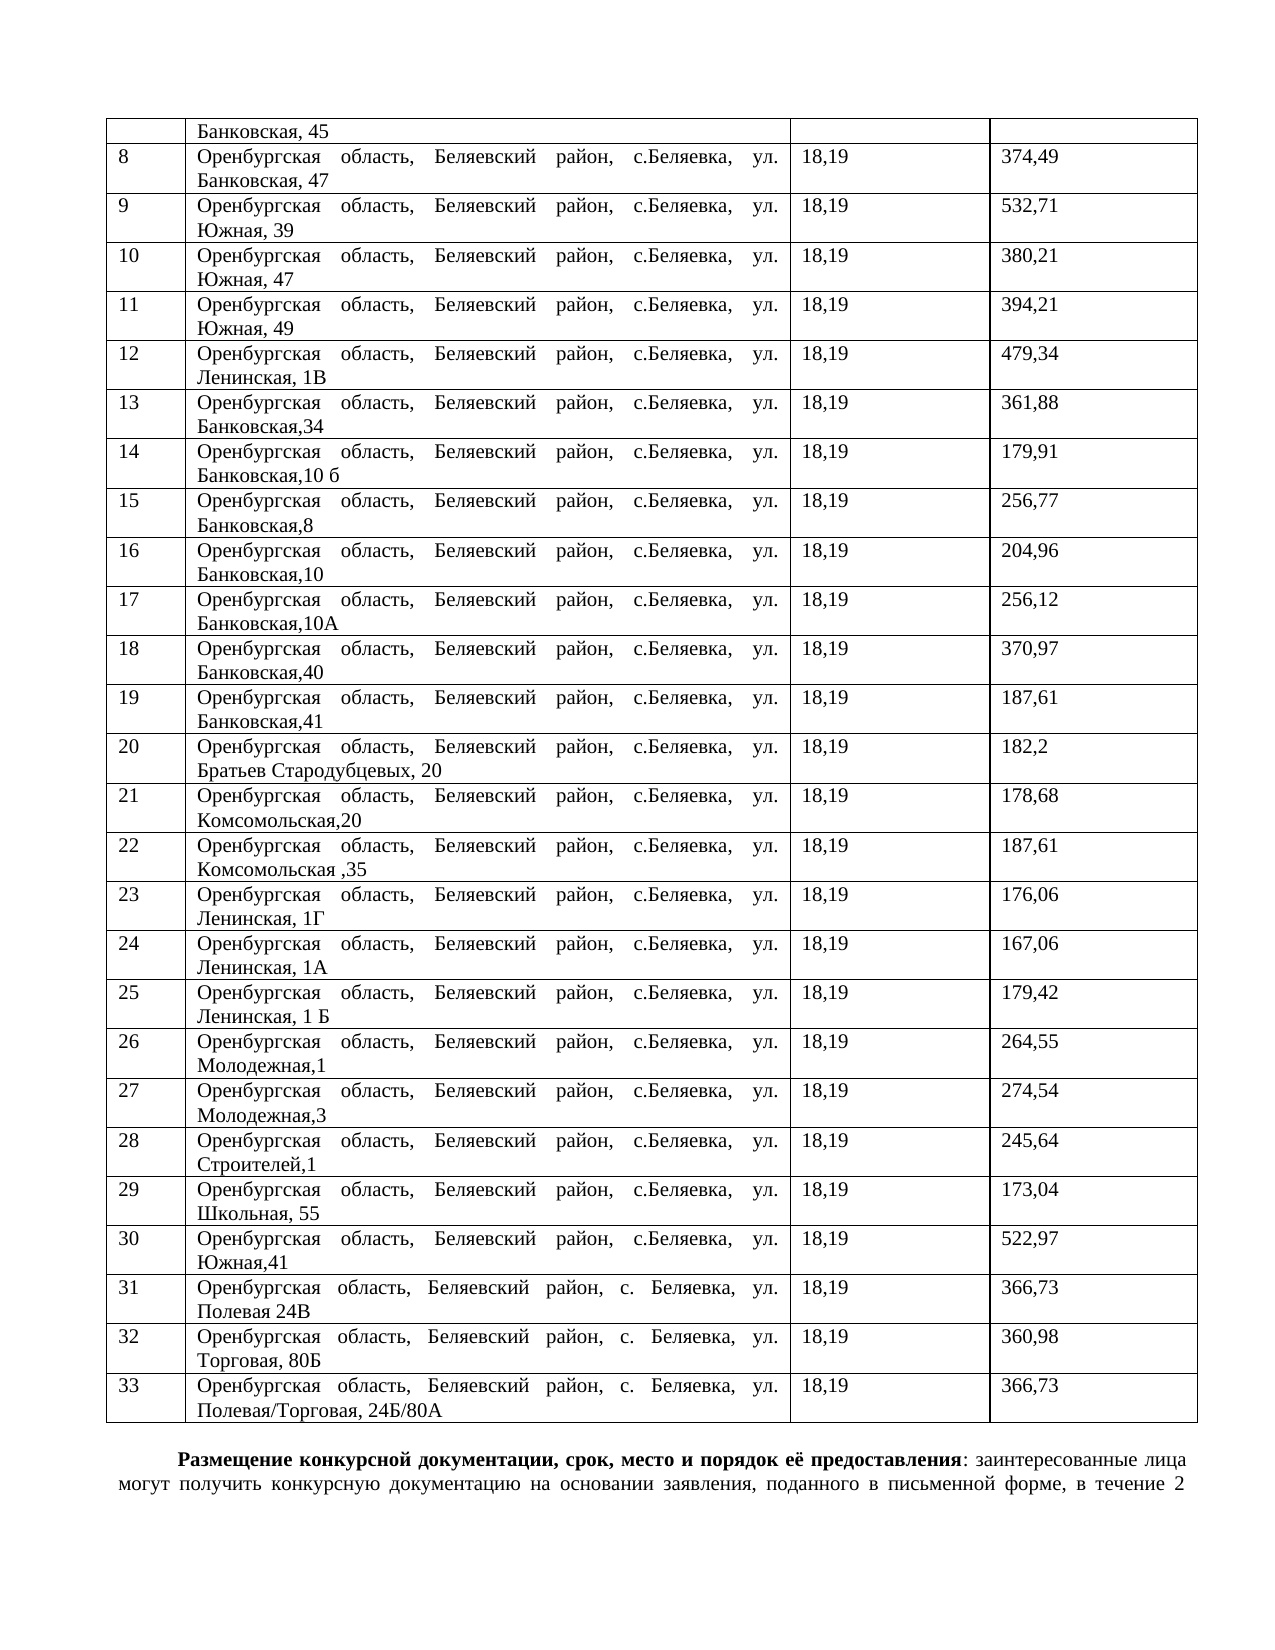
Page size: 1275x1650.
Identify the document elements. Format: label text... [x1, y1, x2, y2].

table_cell 20 [107, 734, 185, 782]
table_cell 18,19 [791, 980, 989, 1028]
table_cell 522,97 [991, 1226, 1197, 1274]
table_cell 187,61 [991, 685, 1197, 733]
table_cell Оренбургская область, Беляевский район, с. Беляевка, ул. Полевая 24В [186, 1275, 790, 1323]
table_cell 167,06 [991, 931, 1197, 979]
table_cell 18,19 [791, 833, 989, 881]
table_cell Оренбургская область, Беляевский район, с.Беляевка, ул. Банковская,40 [186, 636, 790, 684]
table_cell 32 [107, 1324, 185, 1372]
table_cell 7 [107, 119, 185, 143]
table_cell 18,19 [791, 1324, 989, 1372]
table_cell 479,34 [991, 341, 1197, 389]
table_cell Оренбургская область, Беляевский район, с.Беляевка, ул. Банковская,10А [186, 587, 790, 635]
table_cell 18,19 [791, 1177, 989, 1225]
table_cell Оренбургская область, Беляевский район, с.Беляевка, ул. Школьная, 55 [186, 1177, 790, 1225]
table_cell 366,73 [991, 1374, 1197, 1422]
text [118, 1447, 1186, 1495]
table_cell 18,19 [791, 1128, 989, 1176]
table_cell 18,19 [791, 243, 989, 291]
table_cell 264,55 [991, 1029, 1197, 1077]
table_cell 187,61 [991, 833, 1197, 881]
table_cell Оренбургская область, Беляевский район, с.Беляевка, ул. Южная, 49 [186, 292, 790, 340]
table_cell 182,2 [991, 734, 1197, 782]
table_cell 18,19 [791, 292, 989, 340]
table_cell Оренбургская область, Беляевский район, с.Беляевка, ул. Строителей,1 [186, 1128, 790, 1176]
table_cell 18,19 [791, 1226, 989, 1274]
table_cell Оренбургская область, Беляевский район, с.Беляевка, ул. Комсомольская ,35 [186, 833, 790, 881]
table_cell 374,49 [991, 144, 1197, 192]
table_cell Оренбургская область, Беляевский район, с.Беляевка, ул. Банковская,34 [186, 390, 790, 438]
table_cell 18,19 [791, 1275, 989, 1323]
table_cell 30 [107, 1226, 185, 1274]
table_cell 9 [107, 194, 185, 242]
table_cell 18,19 [791, 784, 989, 832]
table_cell 256,12 [991, 587, 1197, 635]
table_cell 18,19 [791, 931, 989, 979]
table_cell Оренбургская область, Беляевский район, с.Беляевка, ул. Банковская,10 б [186, 439, 790, 487]
table_cell 18,19 [791, 685, 989, 733]
table_cell 18,19 [791, 882, 989, 930]
table_cell 361,88 [991, 390, 1197, 438]
table_cell 256,77 [991, 489, 1197, 537]
table_cell 10 [107, 243, 185, 291]
table_cell Оренбургская область, Беляевский район, с.Беляевка, ул. Банковская,8 [186, 489, 790, 537]
table_cell Оренбургская область, Беляевский район, с.Беляевка, ул. Комсомольская,20 [186, 784, 790, 832]
table_cell 21 [107, 784, 185, 832]
table_cell 22 [107, 833, 185, 881]
table_cell 18,19 [791, 1079, 989, 1127]
table_cell 15 [107, 489, 185, 537]
table_cell 26 [107, 1029, 185, 1077]
table_cell 25 [107, 980, 185, 1028]
table_cell 245,64 [991, 1128, 1197, 1176]
table_cell 18,19 [791, 636, 989, 684]
table_cell 366,73 [991, 1275, 1197, 1323]
table_cell 173,04 [991, 1177, 1197, 1225]
table_cell Оренбургская область, Беляевский район, с.Беляевка, ул. Молодежная,3 [186, 1079, 790, 1127]
table_cell 178,68 [991, 784, 1197, 832]
table_cell 18,19 [791, 341, 989, 389]
table_cell Оренбургская область, Беляевский район, с.Беляевка, ул. Молодежная,1 [186, 1029, 790, 1077]
table_cell 23 [107, 882, 185, 930]
table_cell Оренбургская область, Беляевский район, с.Беляевка, ул. Банковская,10 [186, 538, 790, 586]
table_cell 18,19 [791, 489, 989, 537]
table_cell 33 [107, 1374, 185, 1422]
table_cell 532,71 [991, 194, 1197, 242]
table_cell 18,19 [791, 587, 989, 635]
table_cell 179,91 [991, 439, 1197, 487]
table_cell 11 [107, 292, 185, 340]
table_cell Оренбургская область, Беляевский район, с.Беляевка, ул. Южная,41 [186, 1226, 790, 1274]
table_cell 18,19 [791, 119, 989, 143]
table_cell Оренбургская область, Беляевский район, с.Беляевка, ул. Ленинская, 1 Б [186, 980, 790, 1028]
table_cell 31 [107, 1275, 185, 1323]
table_cell 179,42 [991, 980, 1197, 1028]
table_cell Оренбургская область, Беляевский район, с.Беляевка, ул. Ленинская, 1В [186, 341, 790, 389]
table_cell 18,19 [791, 1374, 989, 1422]
table_cell 394,21 [991, 292, 1197, 340]
table_cell Оренбургская область, Беляевский район, с.Беляевка, ул. Южная, 47 [186, 243, 790, 291]
table_cell Оренбургская область, Беляевский район, с.Беляевка, ул. Братьев Стародубцевых, 20 [186, 734, 790, 782]
table_cell 13 [107, 390, 185, 438]
table_cell 12 [107, 341, 185, 389]
table_cell 18 [107, 636, 185, 684]
table_cell Оренбургская область, Беляевский район, с.Беляевка, ул. Банковская,41 [186, 685, 790, 733]
table_cell 27 [107, 1079, 185, 1127]
table_cell 380,21 [991, 243, 1197, 291]
table_cell 28 [107, 1128, 185, 1176]
table_cell 18,19 [791, 538, 989, 586]
table_cell 24 [107, 931, 185, 979]
table_cell 18,19 [791, 439, 989, 487]
table_cell 360,98 [991, 1324, 1197, 1372]
table_cell 19 [107, 685, 185, 733]
table_cell 370,97 [991, 636, 1197, 684]
table_cell 18,19 [791, 734, 989, 782]
table_cell 274,54 [991, 1079, 1197, 1127]
table_cell 18,19 [791, 194, 989, 242]
table_cell 29 [107, 1177, 185, 1225]
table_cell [186, 119, 790, 143]
table_cell 18,19 [791, 1029, 989, 1077]
table_cell Оренбургская область, Беляевский район, с. Беляевка, ул. Торговая, 80Б [186, 1324, 790, 1372]
table_cell Оренбургская область, Беляевский район, с.Беляевка, ул. Банковская, 47 [186, 144, 790, 192]
table_cell Оренбургская область, Беляевский район, с.Беляевка, ул. Южная, 39 [186, 194, 790, 242]
table_cell 176,06 [991, 882, 1197, 930]
table_cell 204,96 [991, 538, 1197, 586]
table_cell 18,19 [791, 390, 989, 438]
table_cell Оренбургская область, Беляевский район, с. Беляевка, ул. Полевая/Торговая, 24Б/80А [186, 1374, 790, 1422]
table_cell 381,77 [991, 119, 1197, 143]
table_cell 8 [107, 144, 185, 192]
table_cell 18,19 [791, 144, 989, 192]
table_cell 17 [107, 587, 185, 635]
table_cell 14 [107, 439, 185, 487]
table_cell Оренбургская область, Беляевский район, с.Беляевка, ул. Ленинская, 1А [186, 931, 790, 979]
table_cell 16 [107, 538, 185, 586]
table_cell Оренбургская область, Беляевский район, с.Беляевка, ул. Ленинская, 1Г [186, 882, 790, 930]
